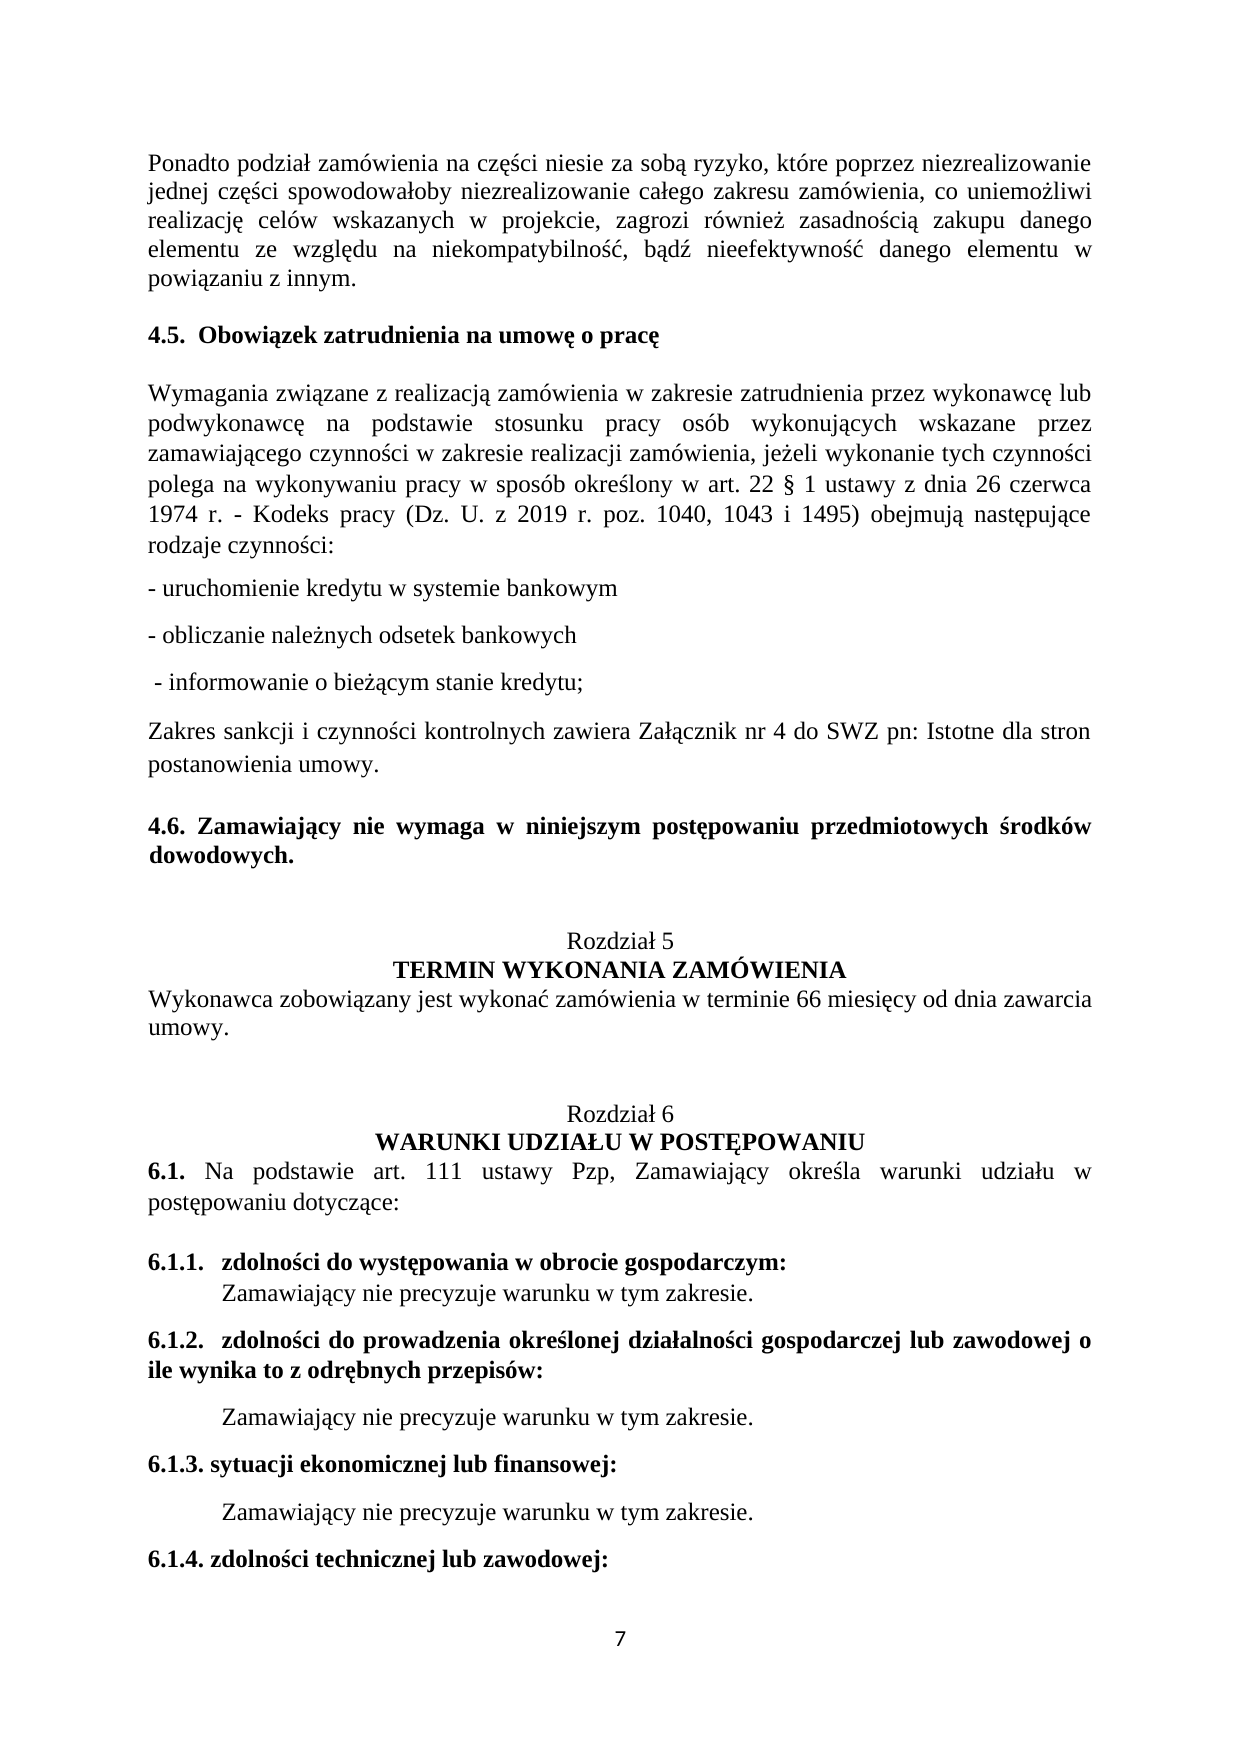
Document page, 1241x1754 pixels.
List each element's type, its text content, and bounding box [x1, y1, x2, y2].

list Zamawiający nie precyzuje warunku w tym zakresie. [148, 1278, 1093, 1307]
text - uruchomienie kredytu w systemie bankowym [148, 573, 1093, 601]
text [148, 1497, 1093, 1525]
text Wymagania związane z realizacją zamówienia w zakresie zatrudnienia przez wykonawcę lub podwykonawcę na podstawie stosunku pracy osób wykonujących wskazane przez zamawiającego czynności w zakresie realizacji zamówienia, jeżeli wykonanie tych czynności polega na wykonywaniu pracy w sposób określony w art. 22 § 1 ustawy z dnia 26 czerwca 1974 r. - Kodeks pracy (Dz. U. z 2019 r. poz. 1040, 1043 i 1495) obejmują następujące rodzaje czynności: [148, 378, 1093, 558]
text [148, 1402, 1093, 1431]
text - informowanie o bieżącym stanie kredytu; [148, 667, 1093, 696]
text Wykonawca zobowiązany jest wykonać zamówienia w terminie 66 miesięcy od dnia zawarcia umowy. [148, 984, 1093, 1041]
text Zakres sankcji i czynności kontrolnych zawiera Załącznik nr 4 do SWZ pn: Istotne dla stron postanowienia umowy. [148, 716, 1093, 778]
text 4.5. Obowiązek zatrudnienia na umowę o pracę [148, 320, 1093, 349]
text 6.1.4. zdolności technicznej lub zawodowej: [148, 1544, 1093, 1572]
list 6.1.1. zdolności do występowania w obrocie gospodarczym: [148, 1247, 1093, 1276]
text - obliczanie należnych odsetek bankowych [148, 620, 1093, 648]
subtitle TERMIN WYKONANIA ZAMÓWIENIA [221, 955, 1019, 984]
text 6.1.2. zdolności do prowadzenia określonej działalności gospodarczej lub zawodowej o ile wynika to z odrębnych przepisów: [148, 1325, 1093, 1384]
list 6.1. Na podstawie art. 111 ustawy Pzp, Zamawiający określa warunki udziału w postępowaniu dotyczące: [148, 1156, 1093, 1215]
text Rozdział 5 [148, 926, 1093, 955]
subtitle WARUNKI UDZIAŁU W POSTĘPOWANIU [221, 1127, 1019, 1156]
text Ponadto podział zamówienia na części niesie za sobą ryzyko, które poprzez niezrealizowanie jednej części spowodowałoby niezrealizowanie całego zakresu zamówienia, co uniemożliwi realizację celów wskazanych w projekcie, zagrozi również zasadnością zakupu danego elementu ze względu na niekompatybilność, bądź nieefektywność danego elementu w powiązaniu z innym. [148, 148, 1093, 291]
text Rozdział 6 [148, 1099, 1093, 1127]
text 4.6. Zamawiający nie wymaga w niniejszym postępowaniu przedmiotowych środków dowodowych. [148, 811, 1093, 869]
text 6.1.3. sytuacji ekonomicznej lub finansowej: [148, 1449, 1093, 1478]
